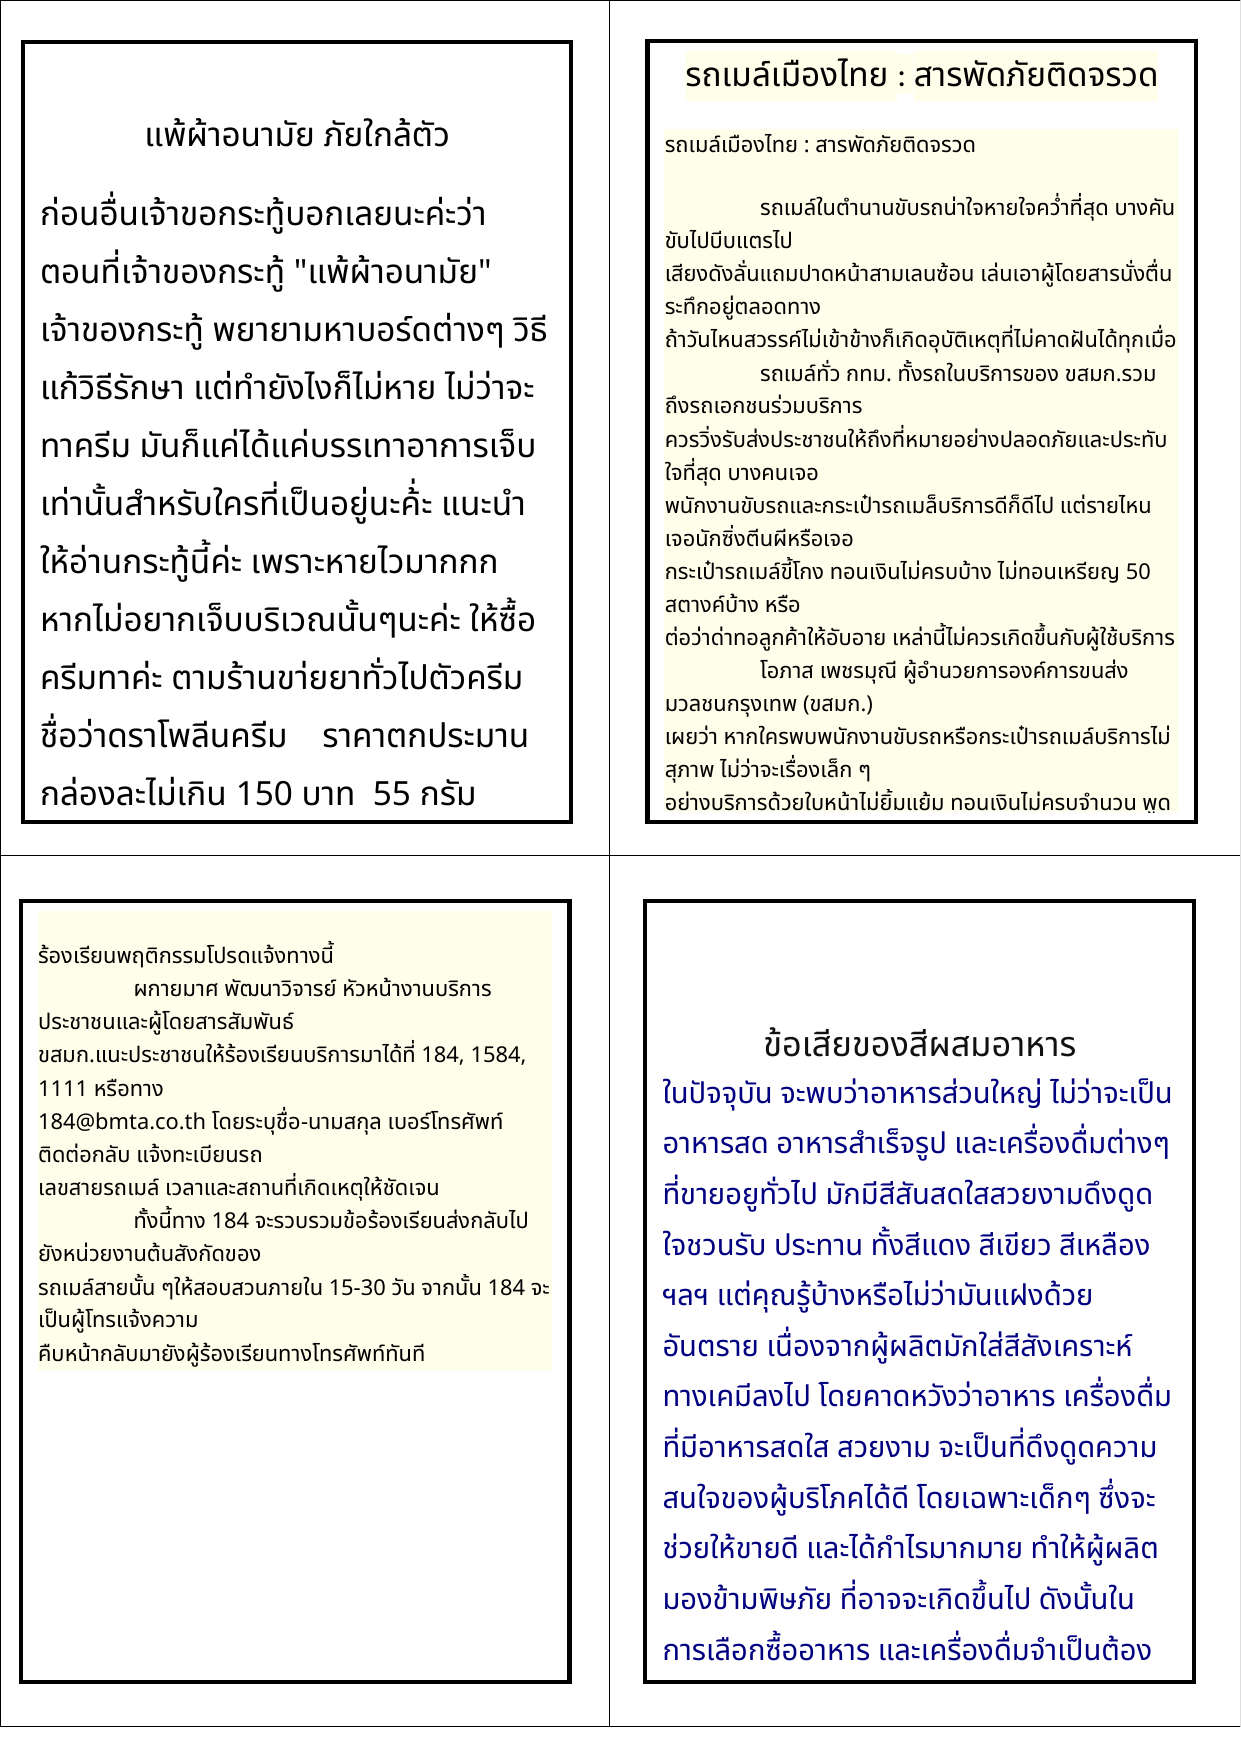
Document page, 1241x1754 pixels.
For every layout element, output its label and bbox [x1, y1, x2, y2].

table_cell [610, 856, 1240, 1726]
table_cell [1, 856, 609, 1726]
table_cell [610, 1, 1240, 855]
table_cell [1, 1, 609, 855]
